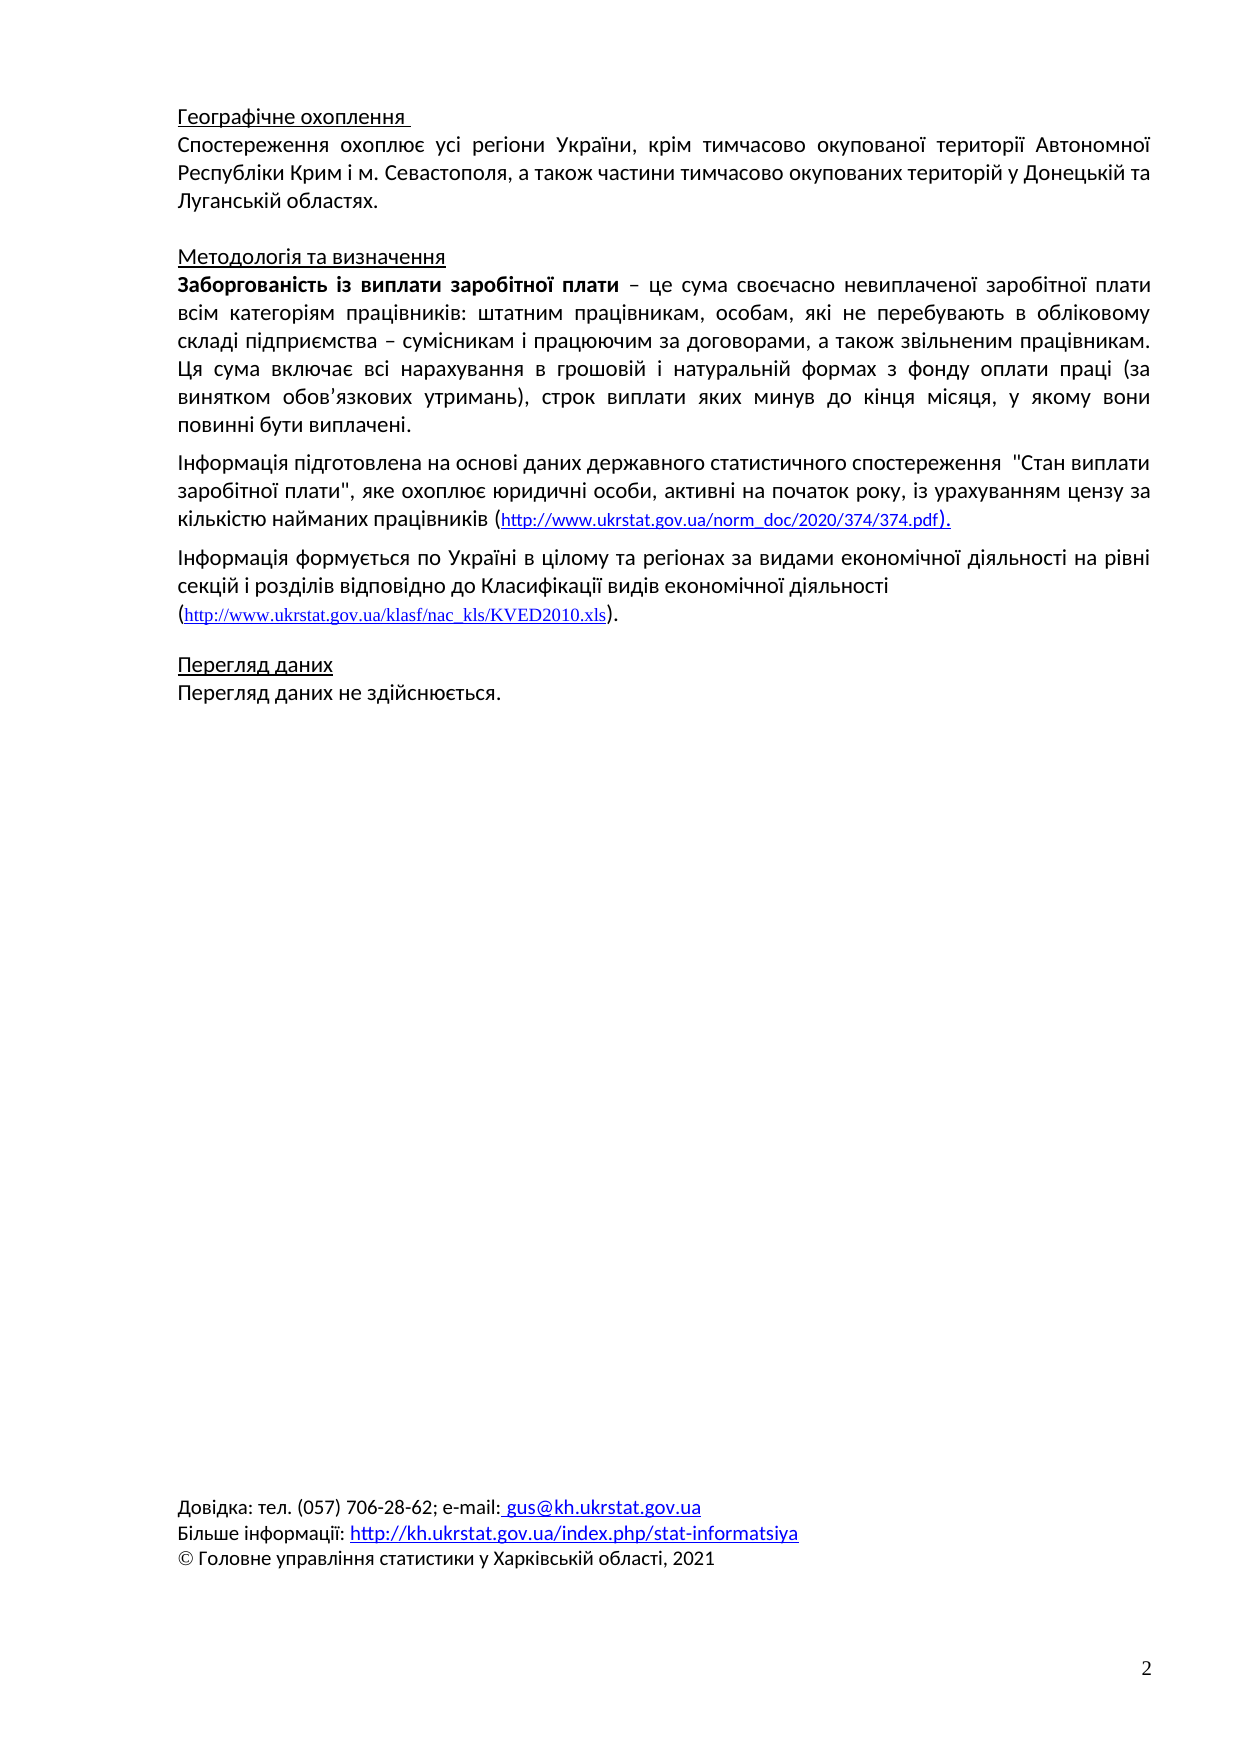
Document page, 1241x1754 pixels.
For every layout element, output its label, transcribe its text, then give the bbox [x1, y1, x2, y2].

text Перегляд даних не здійснюється. [177, 678, 1152, 706]
text Методологія та визначення [177, 242, 1152, 270]
text Перегляд даних [177, 650, 1152, 678]
text Інформація формується по Україні в цілому та регіонах за видами економічної діяльності на рівні секцій і розділів відповідно до Класифікації видів економічної діяльності [177, 543, 1152, 599]
text Більше інформації: http://kh.ukrstat.gov.ua/index.php/stat-informatsiya [177, 1520, 1152, 1545]
text (http://www.ukrstat.gov.ua/klasf/nac_kls/KVED2010.xls). [177, 599, 1152, 627]
text Головне управління статистики у Харківській області, 2021 [177, 1545, 1152, 1571]
text Спостереження охоплює усі регіони України, крім тимчасово окупованої території Автономної Республіки Крим і м. Севастополя, а також частини тимчасово окупованих територій у Донецькій та Луганській областях. [177, 130, 1152, 214]
text Заборгованість із виплати заробітної плати – це сума своєчасно невиплаченої заробітної плати всім категоріям працівників: штатним працівникам, особам, які не перебувають в обліковому складі підприємства – сумісникам і працюючим за договорами, а також звільненим працівникам. Ця сума включає всі нарахування в грошовій і натуральній формах з фонду оплати праці (за винятком обов’язкових утримань), строк виплати яких минув до кінця місяця, у якому вони повинні бути виплачені. [177, 270, 1152, 438]
text Довідка: тел. (057) 706-28-62; e-mail: gus@kh.ukrstat.gov.ua [177, 1494, 1152, 1520]
text Географічне охоплення [177, 102, 1152, 130]
text Інформація підготовлена на основі даних державного статистичного спостереження "Стан виплати заробітної плати", яке охоплює юридичні особи, активні на початок року, із урахуванням цензу за кількістю найманих працівників (http://www.ukrstat.gov.ua/norm_doc/2020/374/374.pdf). [177, 448, 1152, 533]
